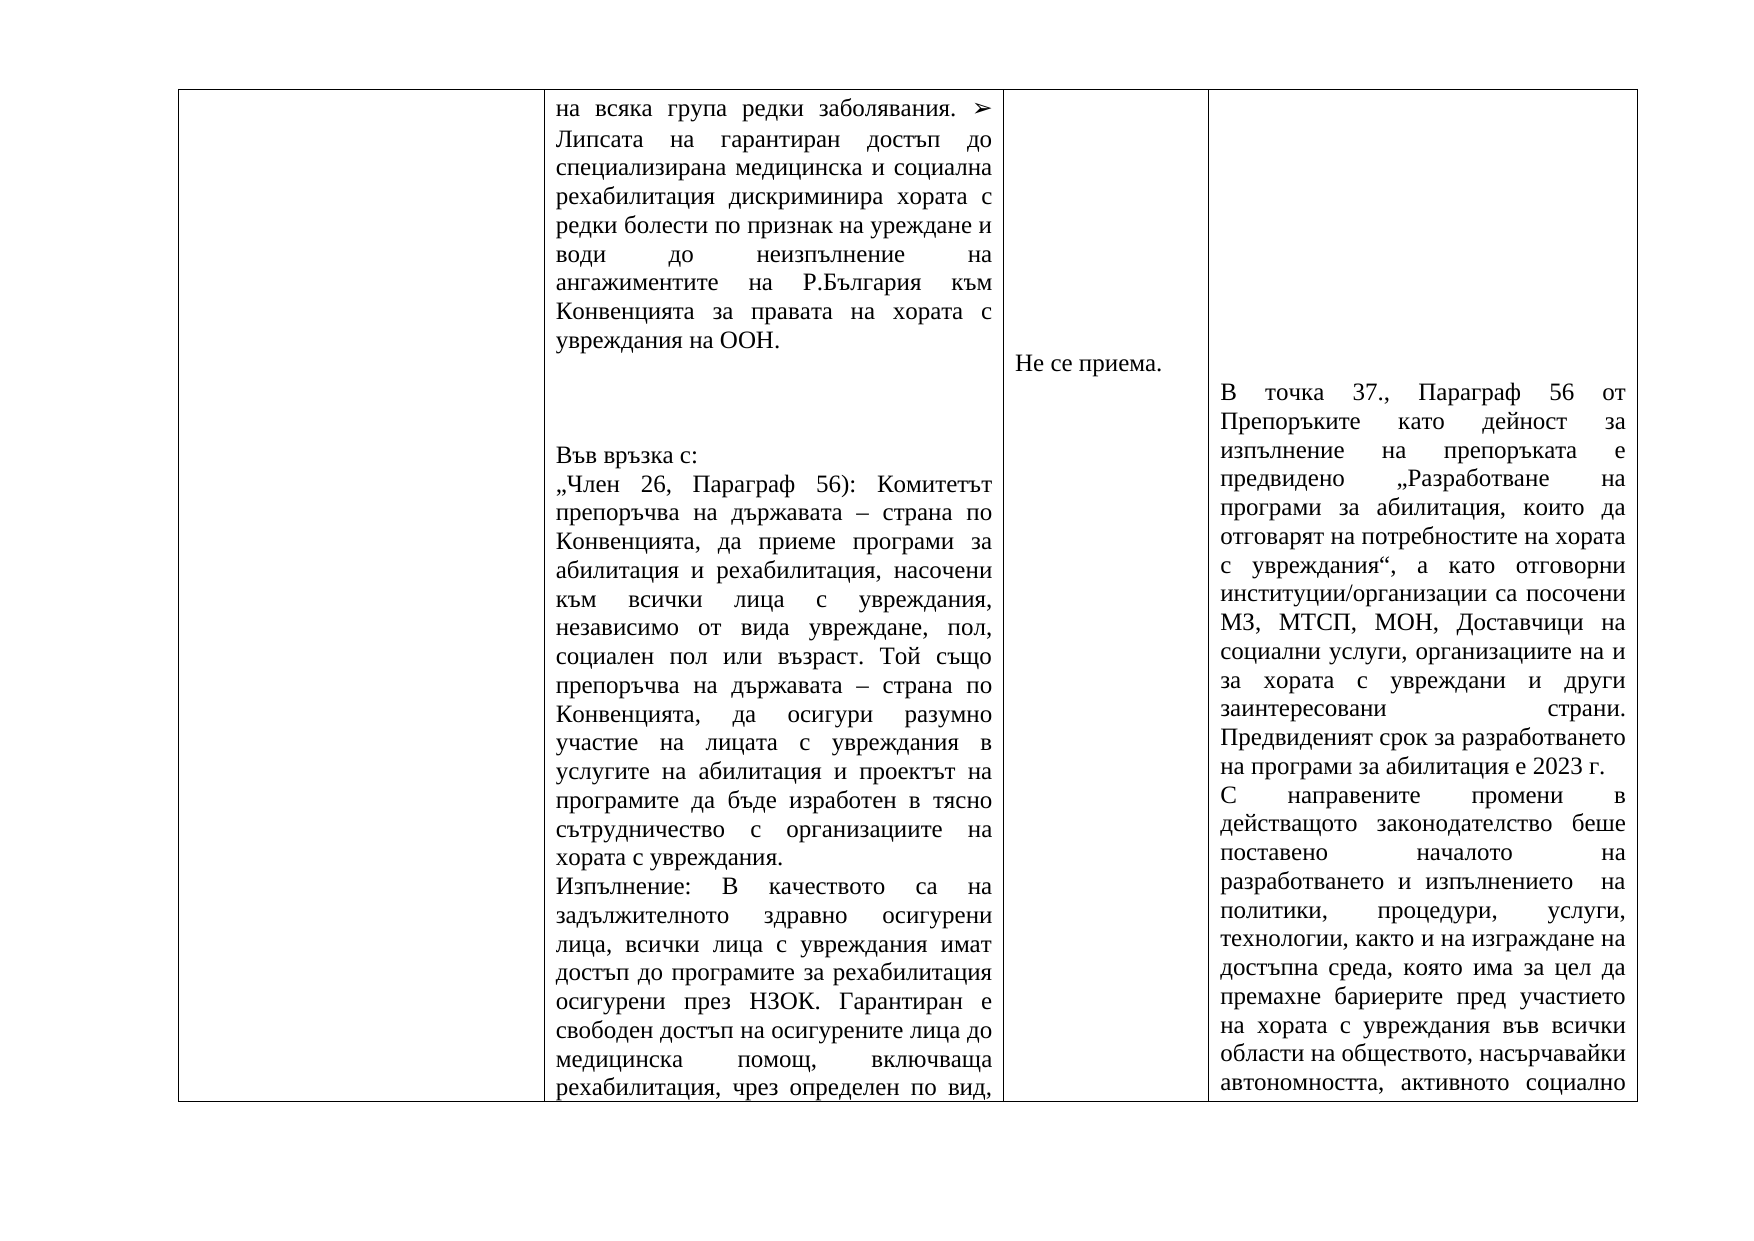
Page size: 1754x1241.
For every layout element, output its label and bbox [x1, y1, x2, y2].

table_cell [179, 90, 544, 1101]
table_cell [1209, 90, 1637, 1101]
table_cell [1004, 90, 1208, 1101]
table_cell [545, 90, 1003, 1101]
